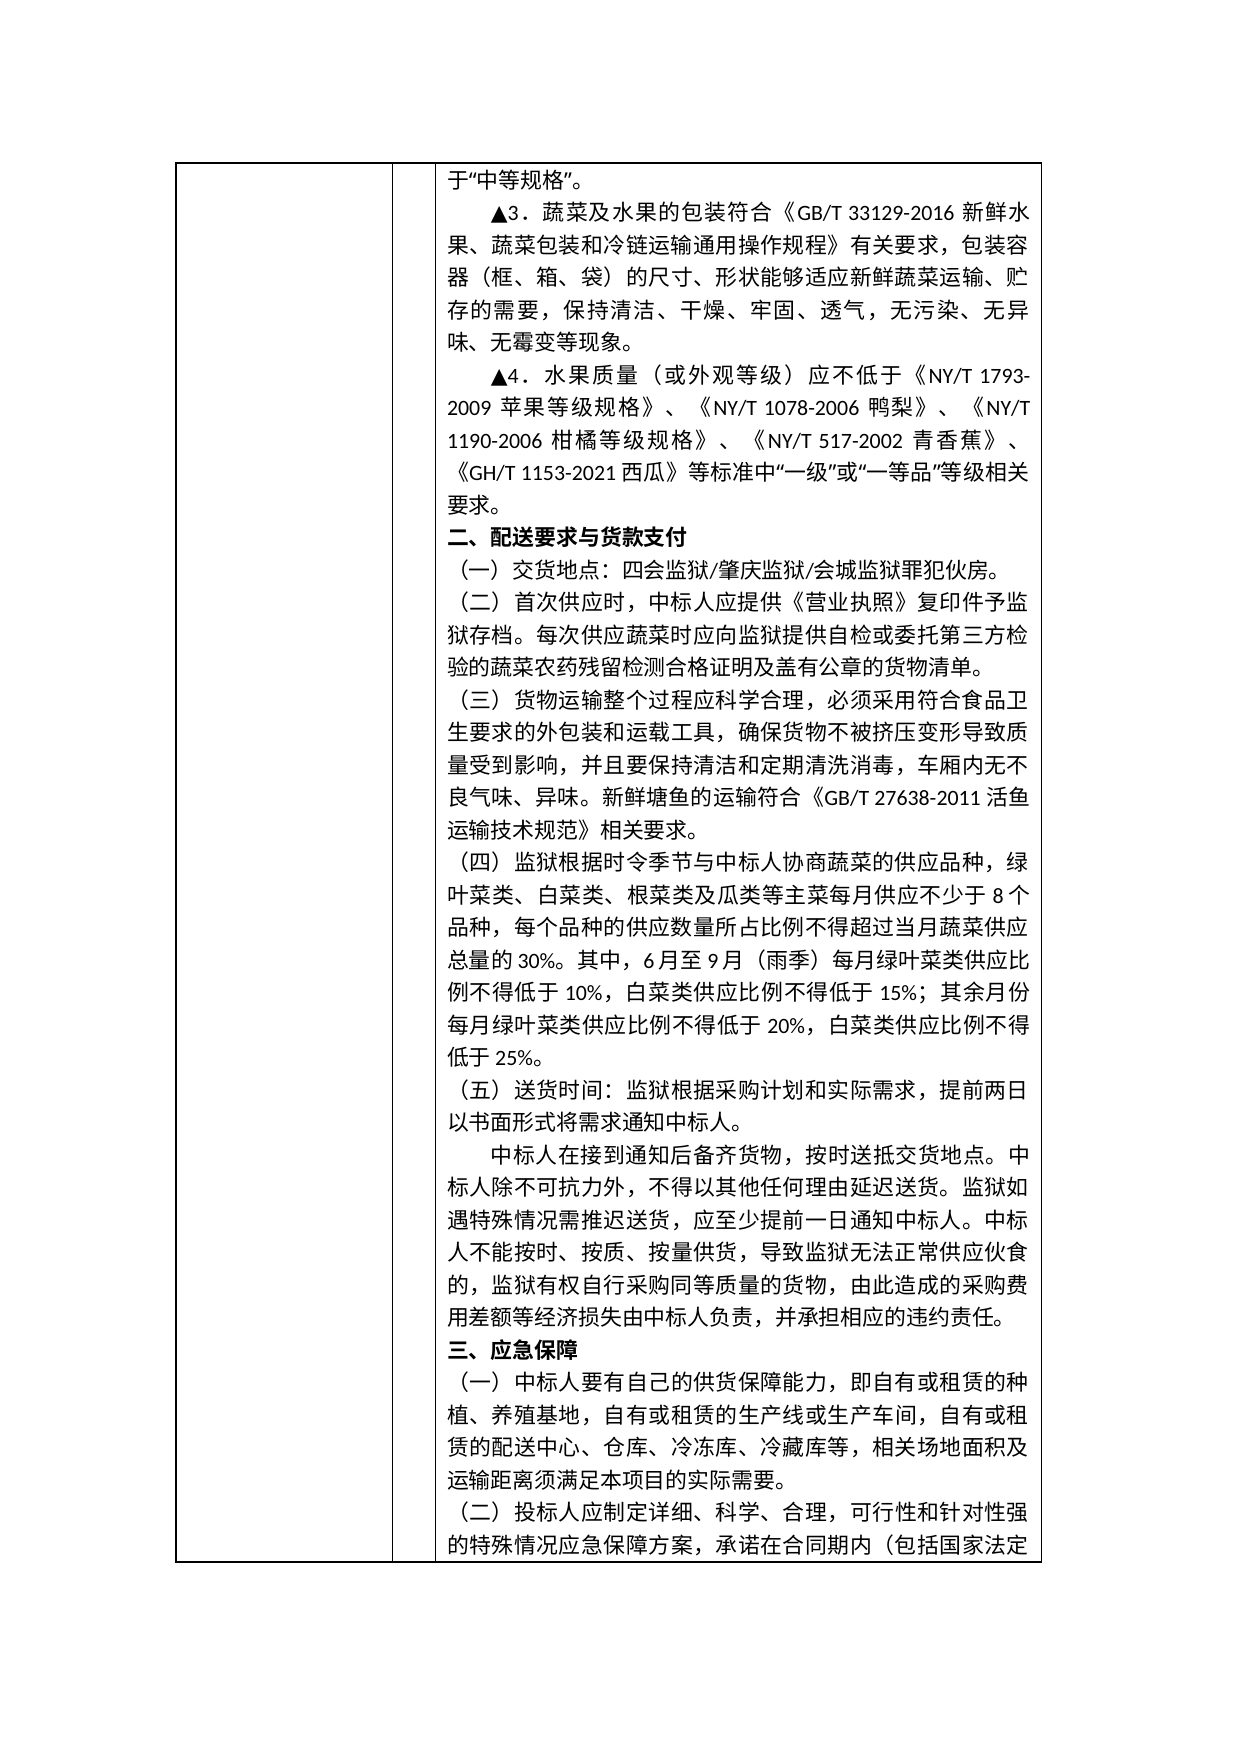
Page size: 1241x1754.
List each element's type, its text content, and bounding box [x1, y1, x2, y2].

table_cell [436, 164, 1041, 1561]
table_cell 1 [393, 164, 435, 1561]
table_cell [177, 164, 392, 1561]
